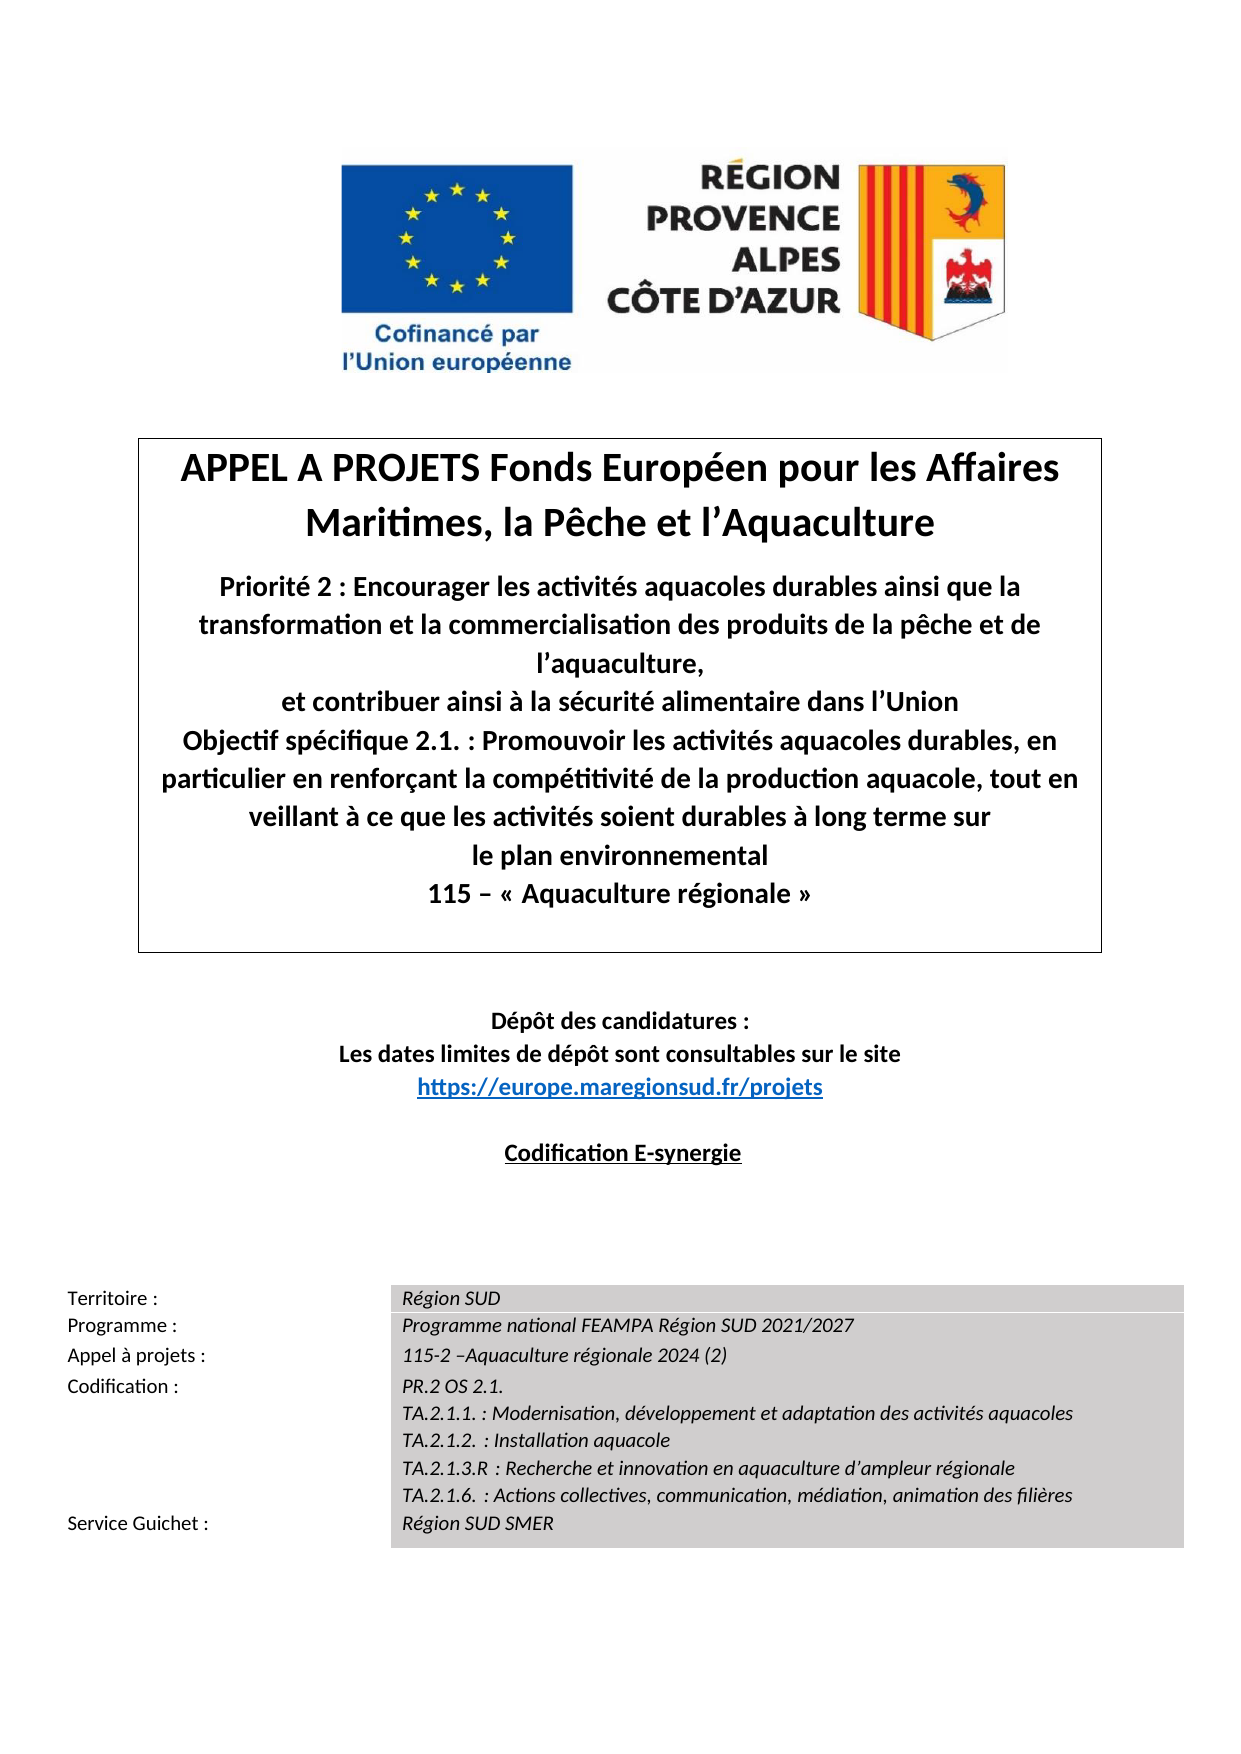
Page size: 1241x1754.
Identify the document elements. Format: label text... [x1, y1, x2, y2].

text Codification E-synergie [148, 1137, 1093, 1167]
table_header Région SUD [391, 1285, 1184, 1312]
table_cell Appel à projets : [56, 1343, 391, 1373]
table_cell Région SUD SMER [391, 1510, 1184, 1548]
text APPEL A PROJETS Fonds Européen pour les Affaires Maritimes, la Pêche et l’Aquaculture [139, 439, 1101, 547]
table_cell 115-2 –Aquaculture régionale 2024 (2) [391, 1343, 1184, 1373]
text Les dates limites de dépôt sont consultables sur le site https://europe.maregionsud.fr/projets [148, 1038, 1093, 1101]
text Priorité 2 : Encourager les activités aquacoles durables ainsi que la transformation et la commercialisation des produits de la pêche et de l’aquaculture, [139, 565, 1101, 680]
table_header Territoire : [56, 1285, 391, 1312]
table_cell PR.2 OS 2.1. TA.2.1.1. : Modernisation, développement et adaptation des activités aquacoles TA.2.1.2. : Installation aquacole TA.2.1.3.R : Recherche et innovation en aquaculture d’ampleur régionale TA.2.1.6. : Actions collectives, communication, médiation, animation des filières [391, 1373, 1184, 1510]
text Objectif spécifique 2.1. : Promouvoir les activités aquacoles durables, en particulier en renforçant la compétitivité de la production aquacole, tout en veillant à ce que les activités soient durables à long terme sur [139, 718, 1101, 834]
table_cell Codification : [56, 1373, 391, 1510]
table_cell Programme : [56, 1313, 391, 1343]
text 115 – « Aquaculture régionale » [139, 872, 1101, 911]
table_cell Service Guichet : [56, 1510, 391, 1548]
text Dépôt des candidatures : [148, 1005, 1093, 1036]
text le plan environnemental [139, 834, 1101, 872]
text et contribuer ainsi à la sécurité alimentaire dans l’Union [139, 680, 1101, 718]
table_cell Programme national FEAMPA Région SUD 2021/2027 [391, 1313, 1184, 1343]
